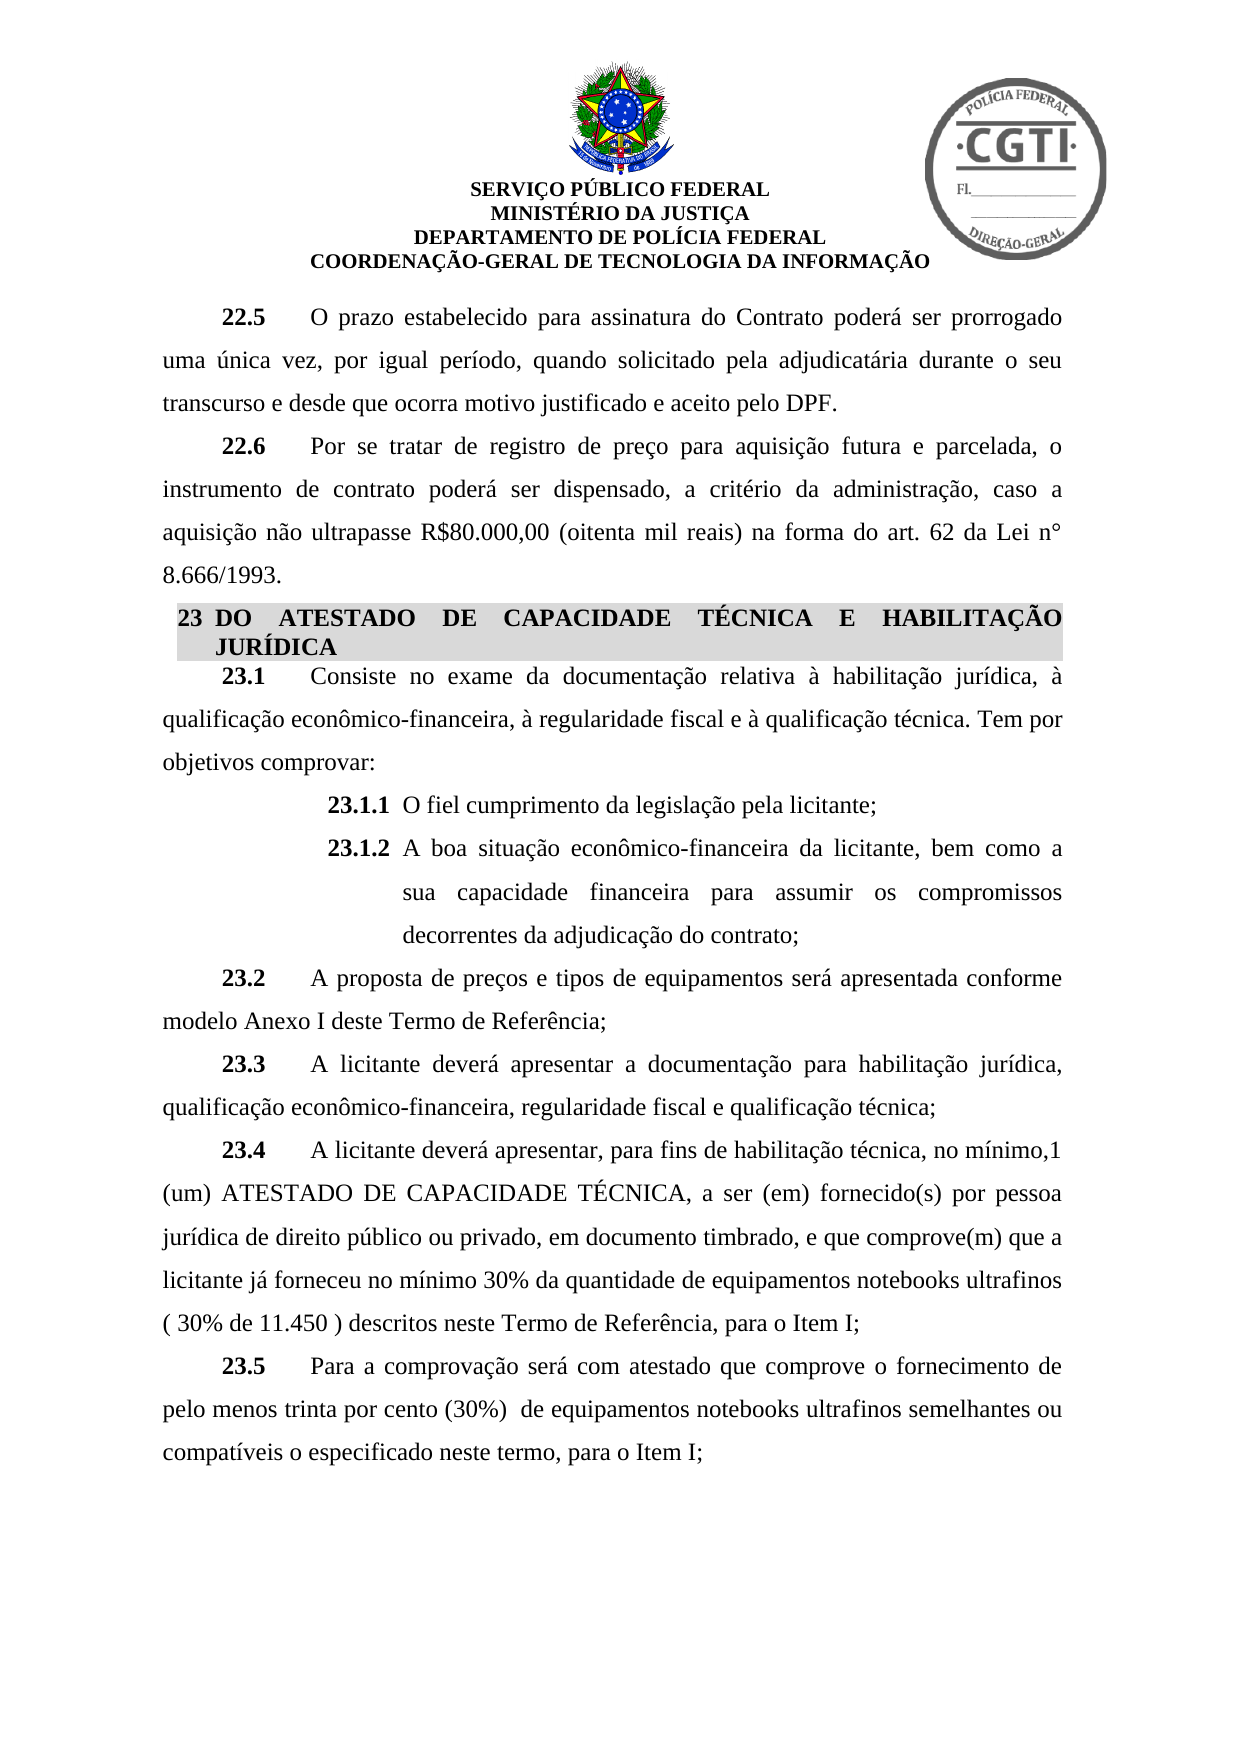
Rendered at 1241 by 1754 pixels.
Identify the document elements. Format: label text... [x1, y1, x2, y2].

subtitle A licitante deverá apresentar, para fins de habilitação técnica, no mínimo,1 (um) ATESTADO DE CAPACIDADE TÉCNICA, a ser (em) fornecido(s) por pessoa jurídica de direito público ou privado, em documento timbrado, e que comprove(m) que a licitante já forneceu no mínimo 30% da quantidade de equipamentos notebooks ultrafinos ( 30% de 11.450 ) descritos neste Termo de Referência, para o Item I; [162, 1135, 1063, 1337]
subtitle A proposta de preços e tipos de equipamentos será apresentada conforme modelo Anexo I deste Termo de Referência; [162, 963, 1063, 1035]
subtitle O fiel cumprimento da legislação pela licitante; [327, 790, 1063, 819]
subtitle Para a comprovação será com atestado que comprove o fornecimento de pelo menos trinta por cento (30%) de equipamentos notebooks ultrafinos semelhantes ou compatíveis o especificado neste termo, para o Item I; [162, 1351, 1063, 1466]
subtitle A licitante deverá apresentar a documentação para habilitação jurídica, qualificação econômico-financeira, regularidade fiscal e qualificação técnica; [162, 1049, 1063, 1121]
subtitle Por se tratar de registro de preço para aquisição futura e parcelada, o instrumento de contrato poderá ser dispensado, a critério da administração, caso a aquisição não ultrapasse R$80.000,00 (oitenta mil reais) na forma do art. 62 da Lei n° 8.666/1993. [162, 431, 1063, 589]
subtitle DO ATESTADO DE CAPACIDADE TÉCNICA E HABILITAÇÃO JURÍDICA [177, 603, 1063, 661]
subtitle Consiste no exame da documentação relativa à habilitação jurídica, à qualificação econômico-financeira, à regularidade fiscal e à qualificação técnica. Tem por objetivos comprovar: [162, 661, 1063, 776]
picture [925, 78, 1107, 260]
subtitle O prazo estabelecido para assinatura do Contrato poderá ser prorrogado uma única vez, por igual período, quando solicitado pela adjudicatária durante o seu transcurso e desde que ocorra motivo justificado e aceito pelo DPF. [162, 302, 1063, 417]
subtitle A boa situação econômico-financeira da licitante, bem como a sua capacidade financeira para assumir os compromissos decorrentes da adjudicação do contrato; [327, 833, 1063, 948]
picture [563, 59, 677, 177]
